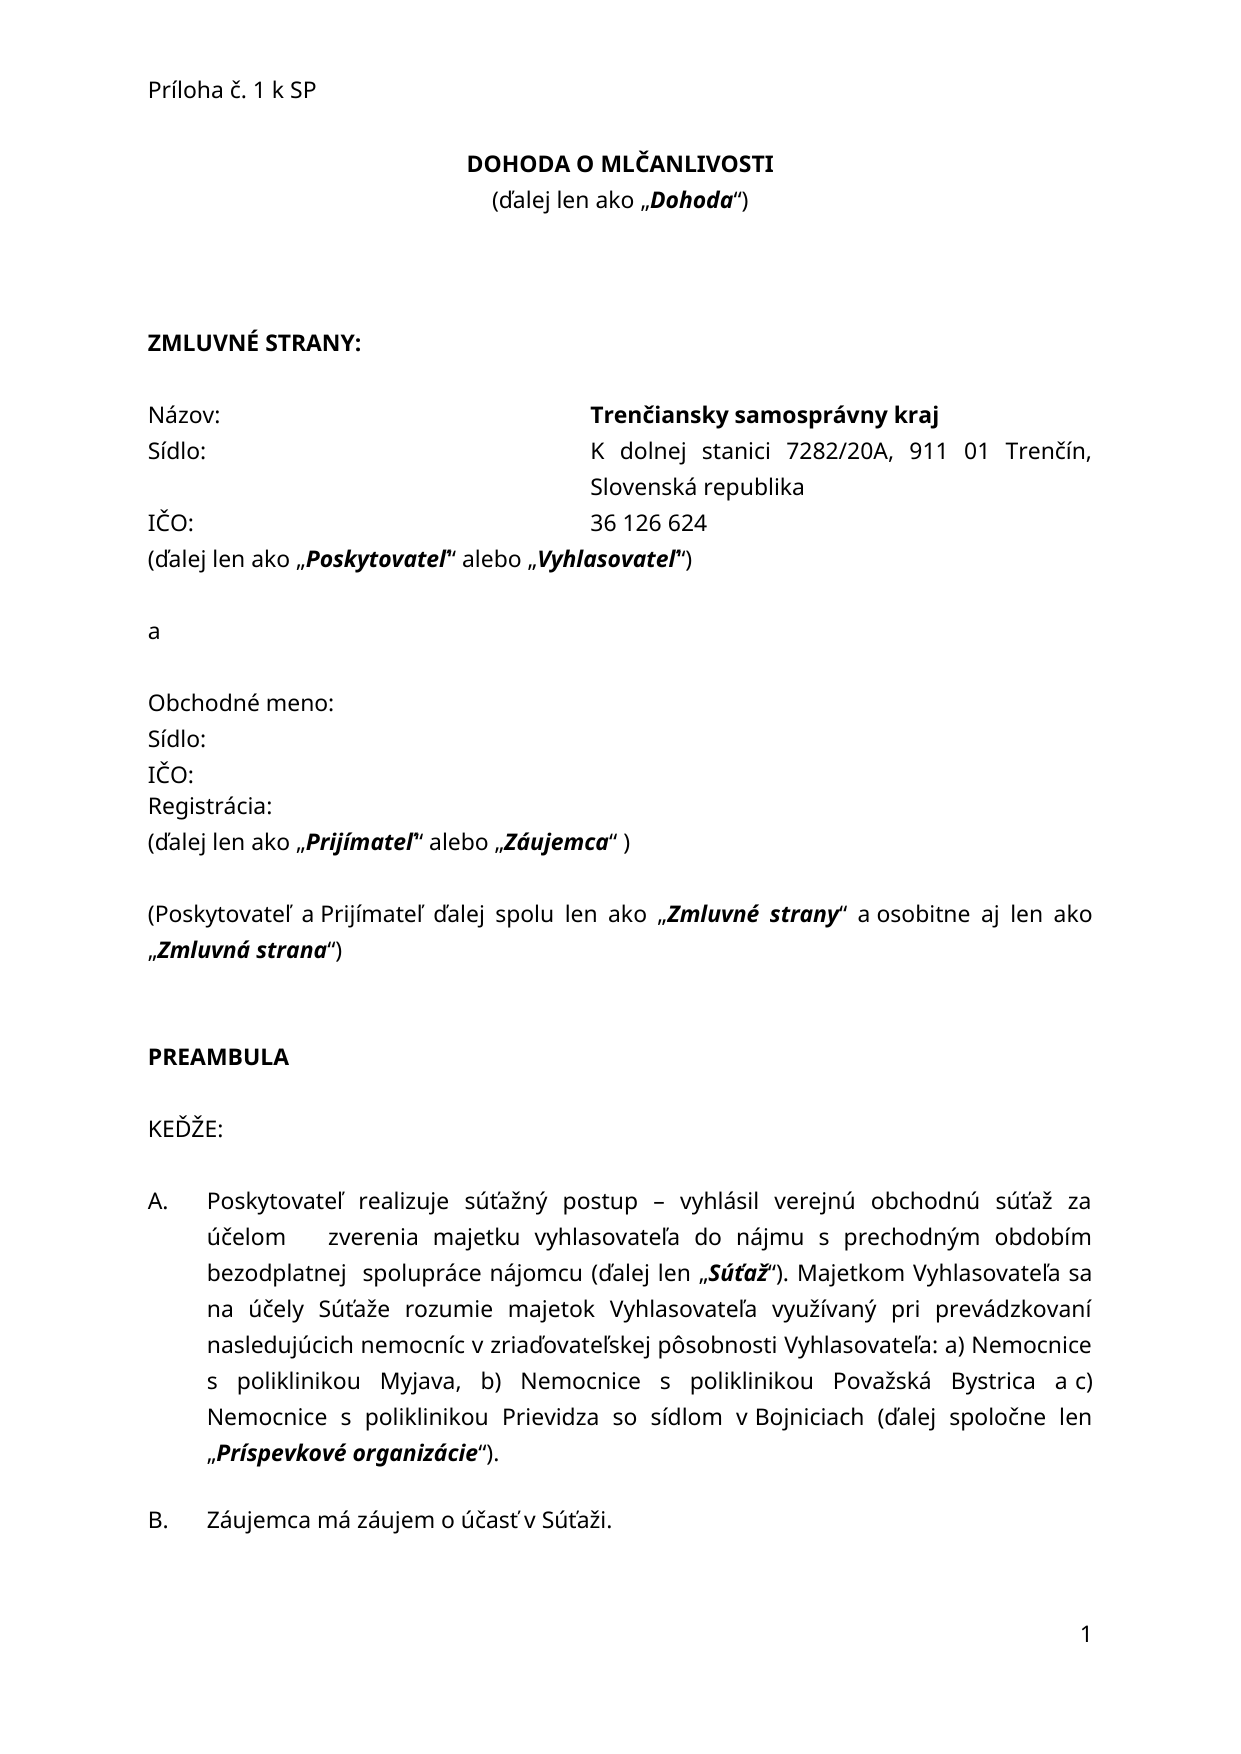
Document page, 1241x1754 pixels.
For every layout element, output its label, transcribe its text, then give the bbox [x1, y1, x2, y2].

text ZMLUVNÉ STRANY: [148, 327, 1093, 358]
text Názov: Trenčiansky samosprávny kraj [148, 399, 1093, 430]
text IČO: [148, 758, 1093, 790]
text Keďže: [148, 1113, 1093, 1144]
text IČO: 36 126 624 [148, 507, 1093, 538]
text a [148, 615, 1093, 646]
text Registrácia: [148, 790, 1093, 821]
text dOHODA o mlčanlivosti [148, 148, 1093, 179]
text (ďalej len ako „Poskytovateľ“ alebo „Vyhlasovateľ“) [148, 543, 1093, 574]
subtitle Poskytovateľ realizuje súťažný postup – vyhlásil verejnú obchodnú súťaž za účelom zverenia majetku vyhlasovateľa do nájmu s prechodným obdobím bezodplatnej spolupráce nájomcu (ďalej len „Súťaž“). Majetkom Vyhlasovateľa sa na účely Súťaže rozumie majetok Vyhlasovateľa využívaný pri prevádzkovaní nasledujúcich nemocníc v zriaďovateľskej pôsobnosti Vyhlasovateľa: a) Nemocnice s poliklinikou Myjava, b) Nemocnice s poliklinikou Považská Bystrica a c) Nemocnice s poliklinikou Prievidza so sídlom v Bojniciach (ďalej spoločne len „Príspevkové organizácie“). [148, 1185, 1093, 1468]
text (Poskytovateľ a Prijímateľ ďalej spolu len ako „Zmluvné strany“ a osobitne aj len ako „Zmluvná strana“) [148, 898, 1093, 965]
text (ďalej len ako „Dohoda“) [148, 183, 1093, 215]
text Sídlo: K dolnej stanici 7282/20A, 911 01 Trenčín, Slovenská republika [148, 435, 1093, 502]
subtitle Záujemca má záujem o účasť v Súťaži. [148, 1504, 1093, 1535]
text Sídlo: [148, 723, 1093, 754]
text (ďalej len ako „Prijímateľ“ alebo „Záujemca“ ) [148, 826, 1093, 857]
text Obchodné meno: [148, 687, 1093, 718]
text PREAMBULA [148, 1041, 1093, 1073]
